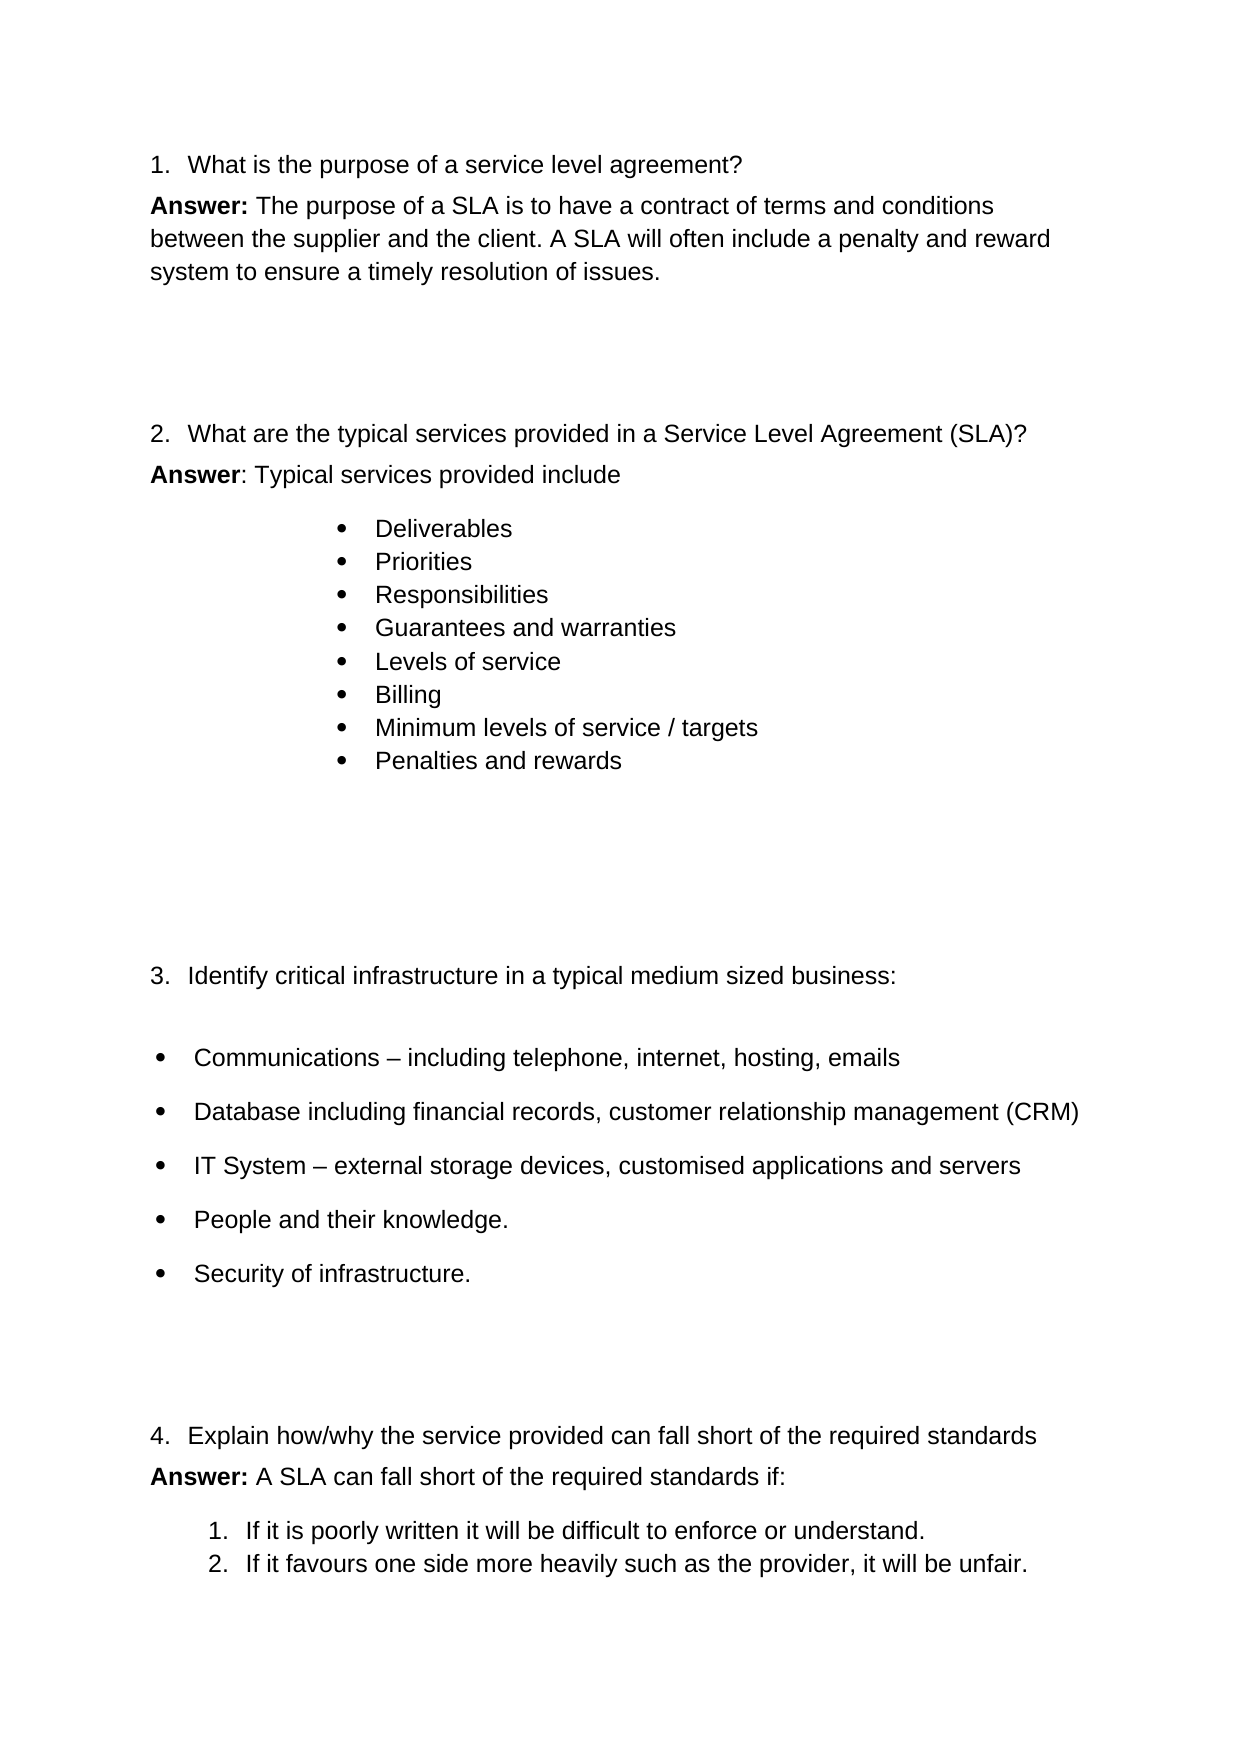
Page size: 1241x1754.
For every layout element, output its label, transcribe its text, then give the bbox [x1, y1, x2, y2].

list Security of infrastructure. [156, 1259, 1090, 1288]
list Priorities [337, 547, 1139, 576]
list What is the purpose of a service level agreement? [150, 150, 1090, 179]
list Explain how/why the service provided can fall short of the required standards [150, 1421, 1090, 1449]
list Identify critical infrastructure in a typical medium sized business: [150, 961, 1090, 990]
list Levels of service [337, 646, 1139, 675]
list Communications – including telephone, internet, hosting, emails [156, 1043, 1090, 1072]
list Responsibilities [337, 580, 1139, 609]
list IT System – external storage devices, customised applications and servers [156, 1151, 1090, 1180]
text Answer: A SLA can fall short of the required standards if: [150, 1462, 1090, 1491]
list If it favours one side more heavily such as the provider, it will be unfair. [208, 1549, 1090, 1577]
list Deliverables [337, 514, 1139, 543]
list Database including financial records, customer relationship management (CRM) [156, 1097, 1090, 1126]
list What are the typical services provided in a Service Level Agreement (SLA)? [150, 419, 1139, 448]
list Billing [337, 679, 1139, 708]
text Answer: The purpose of a SLA is to have a contract of terms and conditions between the supplier and the client. A SLA will often include a penalty and reward system to ensure a timely resolution of issues. [150, 191, 1090, 286]
list If it is poorly written it will be difficult to enforce or understand. [208, 1516, 1090, 1544]
list Guarantees and warranties [337, 613, 1139, 642]
list People and their knowledge. [156, 1205, 1090, 1234]
list Minimum levels of service / targets [337, 713, 1139, 742]
text Answer: Typical services provided include [150, 460, 1139, 489]
list Penalties and rewards [337, 746, 1139, 775]
